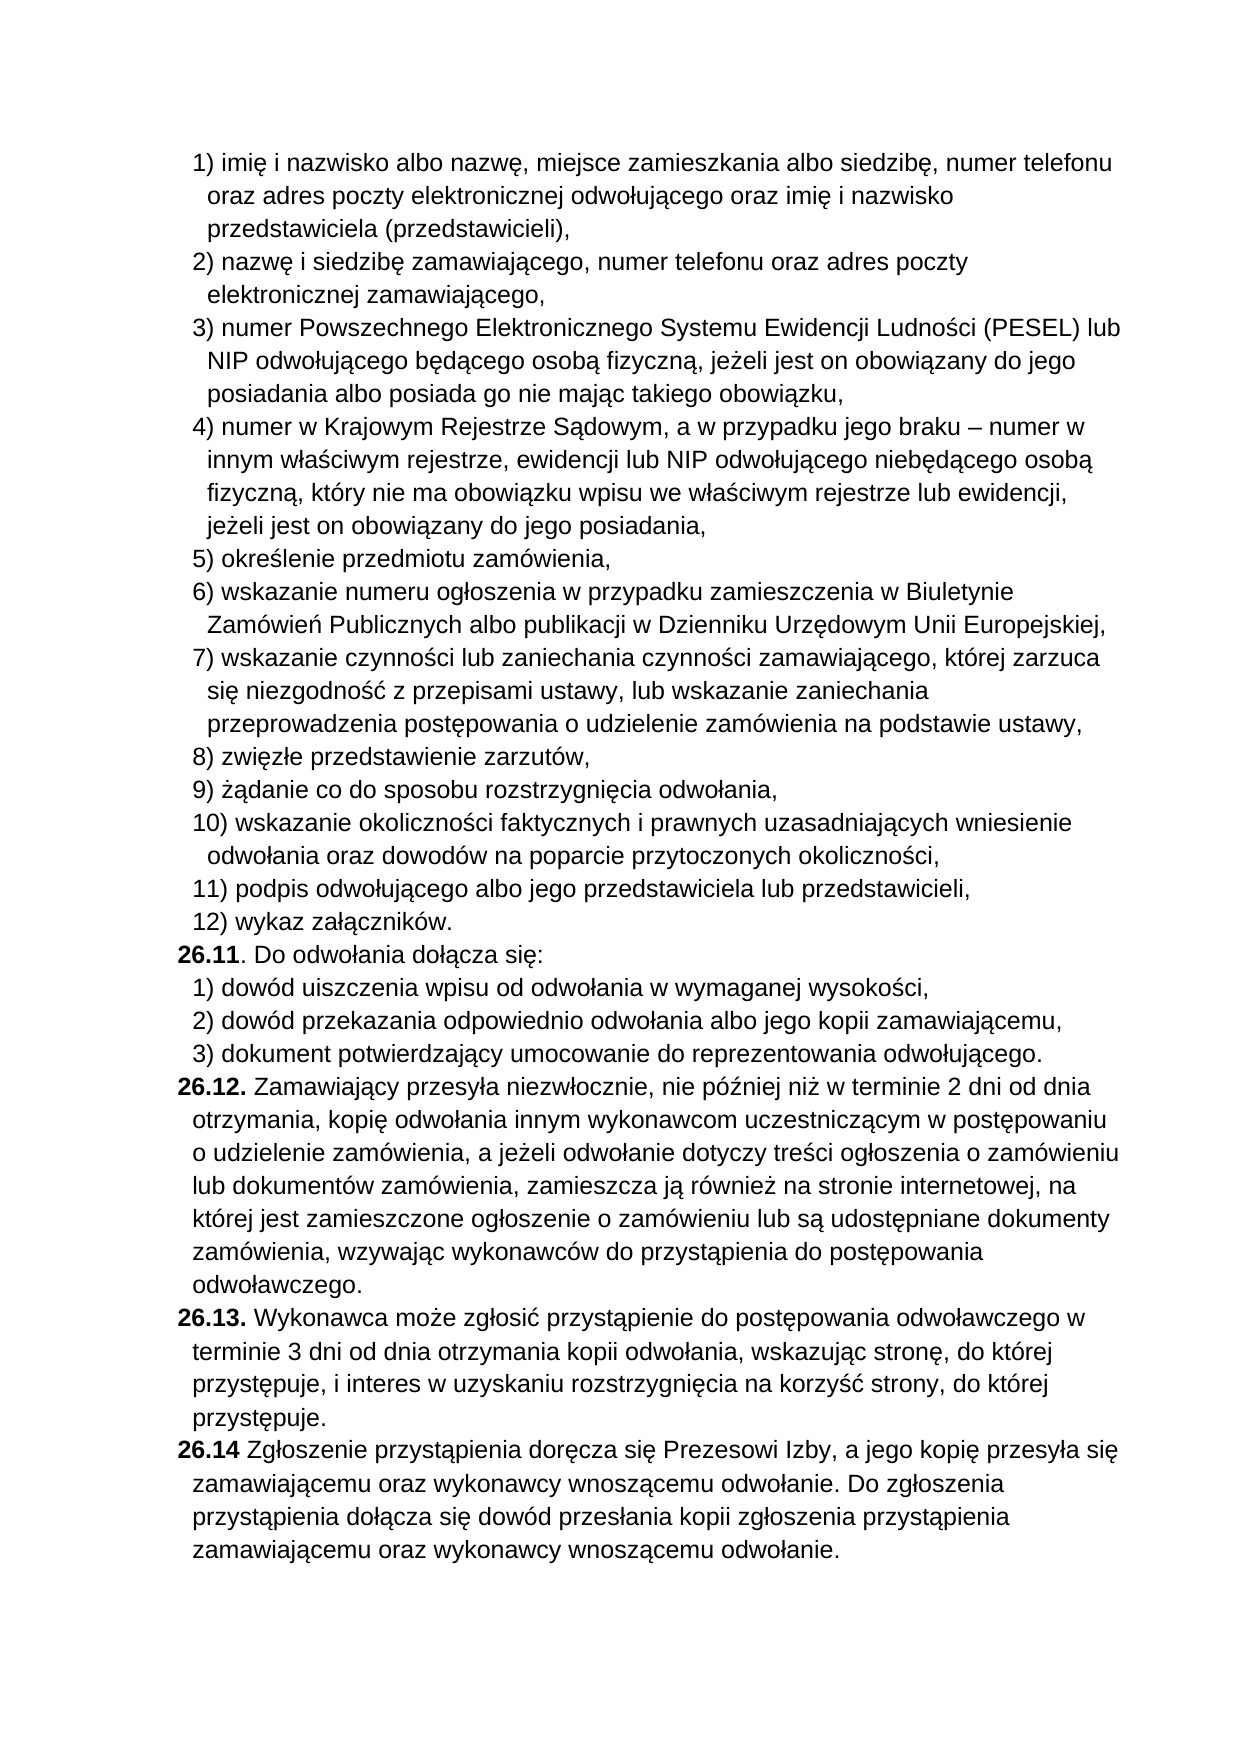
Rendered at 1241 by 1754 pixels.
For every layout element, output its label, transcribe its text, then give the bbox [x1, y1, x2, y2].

text 26.13. Wykonawca może zgłosić przystąpienie do postępowania odwoławczego w terminie 3 dni od dnia otrzymania kopii odwołania, wskazując stronę, do której przystępuje, i interes w uzyskaniu rozstrzygnięcia na korzyść strony, do której przystępuje. [177, 1303, 1122, 1431]
text 3) dokument potwierdzający umocowanie do reprezentowania odwołującego. [192, 1039, 1122, 1068]
text 1) imię i nazwisko albo nazwę, miejsce zamieszkania albo siedzibę, numer telefonu oraz adres poczty elektronicznej odwołującego oraz imię i nazwisko przedstawiciela (przedstawicieli), [192, 148, 1122, 242]
text 8) zwięzłe przedstawienie zarzutów, [192, 742, 1122, 771]
text 4) numer w Krajowym Rejestrze Sądowym, a w przypadku jego braku – numer w innym właściwym rejestrze, ewidencji lub NIP odwołującego niebędącego osobą fizyczną, który nie ma obowiązku wpisu we właściwym rejestrze lub ewidencji, jeżeli jest on obowiązany do jego posiadania, [192, 412, 1122, 540]
text 6) wskazanie numeru ogłoszenia w przypadku zamieszczenia w Biuletynie Zamówień Publicznych albo publikacji w Dzienniku Urzędowym Unii Europejskiej, [192, 577, 1122, 639]
text 1) dowód uiszczenia wpisu od odwołania w wymaganej wysokości, [192, 973, 1122, 1002]
text 2) dowód przekazania odpowiednio odwołania albo jego kopii zamawiającemu, [192, 1006, 1122, 1035]
text 26.11. Do odwołania dołącza się: [177, 940, 1122, 969]
text 3) numer Powszechnego Elektronicznego Systemu Ewidencji Ludności (PESEL) lub NIP odwołującego będącego osobą fizyczną, jeżeli jest on obowiązany do jego posiadania albo posiada go nie mając takiego obowiązku, [192, 313, 1122, 408]
text 12) wykaz załączników. [192, 907, 1122, 936]
text 2) nazwę i siedzibę zamawiającego, numer telefonu oraz adres poczty elektronicznej zamawiającego, [192, 247, 1122, 308]
text 26.14 Zgłoszenie przystąpienia doręcza się Prezesowi Izby, a jego kopię przesyła się zamawiającemu oraz wykonawcy wnoszącemu odwołanie. Do zgłoszenia przystąpienia dołącza się dowód przesłania kopii zgłoszenia przystąpienia zamawiającemu oraz wykonawcy wnoszącemu odwołanie. [177, 1436, 1122, 1563]
text 11) podpis odwołującego albo jego przedstawiciela lub przedstawicieli, [192, 874, 1122, 903]
text 26.12. Zamawiający przesyła niezwłocznie, nie później niż w terminie 2 dni od dnia otrzymania, kopię odwołania innym wykonawcom uczestniczącym w postępowaniu o udzielenie zamówienia, a jeżeli odwołanie dotyczy treści ogłoszenia o zamówieniu lub dokumentów zamówienia, zamieszcza ją również na stronie internetowej, na której jest zamieszczone ogłoszenie o zamówieniu lub są udostępniane dokumenty zamówienia, wzywając wykonawców do przystąpienia do postępowania odwoławczego. [177, 1072, 1122, 1299]
text 7) wskazanie czynności lub zaniechania czynności zamawiającego, której zarzuca się niezgodność z przepisami ustawy, lub wskazanie zaniechania przeprowadzenia postępowania o udzielenie zamówienia na podstawie ustawy, [192, 643, 1122, 738]
text 5) określenie przedmiotu zamówienia, [192, 544, 1122, 573]
text 9) żądanie co do sposobu rozstrzygnięcia odwołania, [192, 775, 1122, 804]
text 10) wskazanie okoliczności faktycznych i prawnych uzasadniających wniesienie odwołania oraz dowodów na poparcie przytoczonych okoliczności, [192, 808, 1122, 870]
